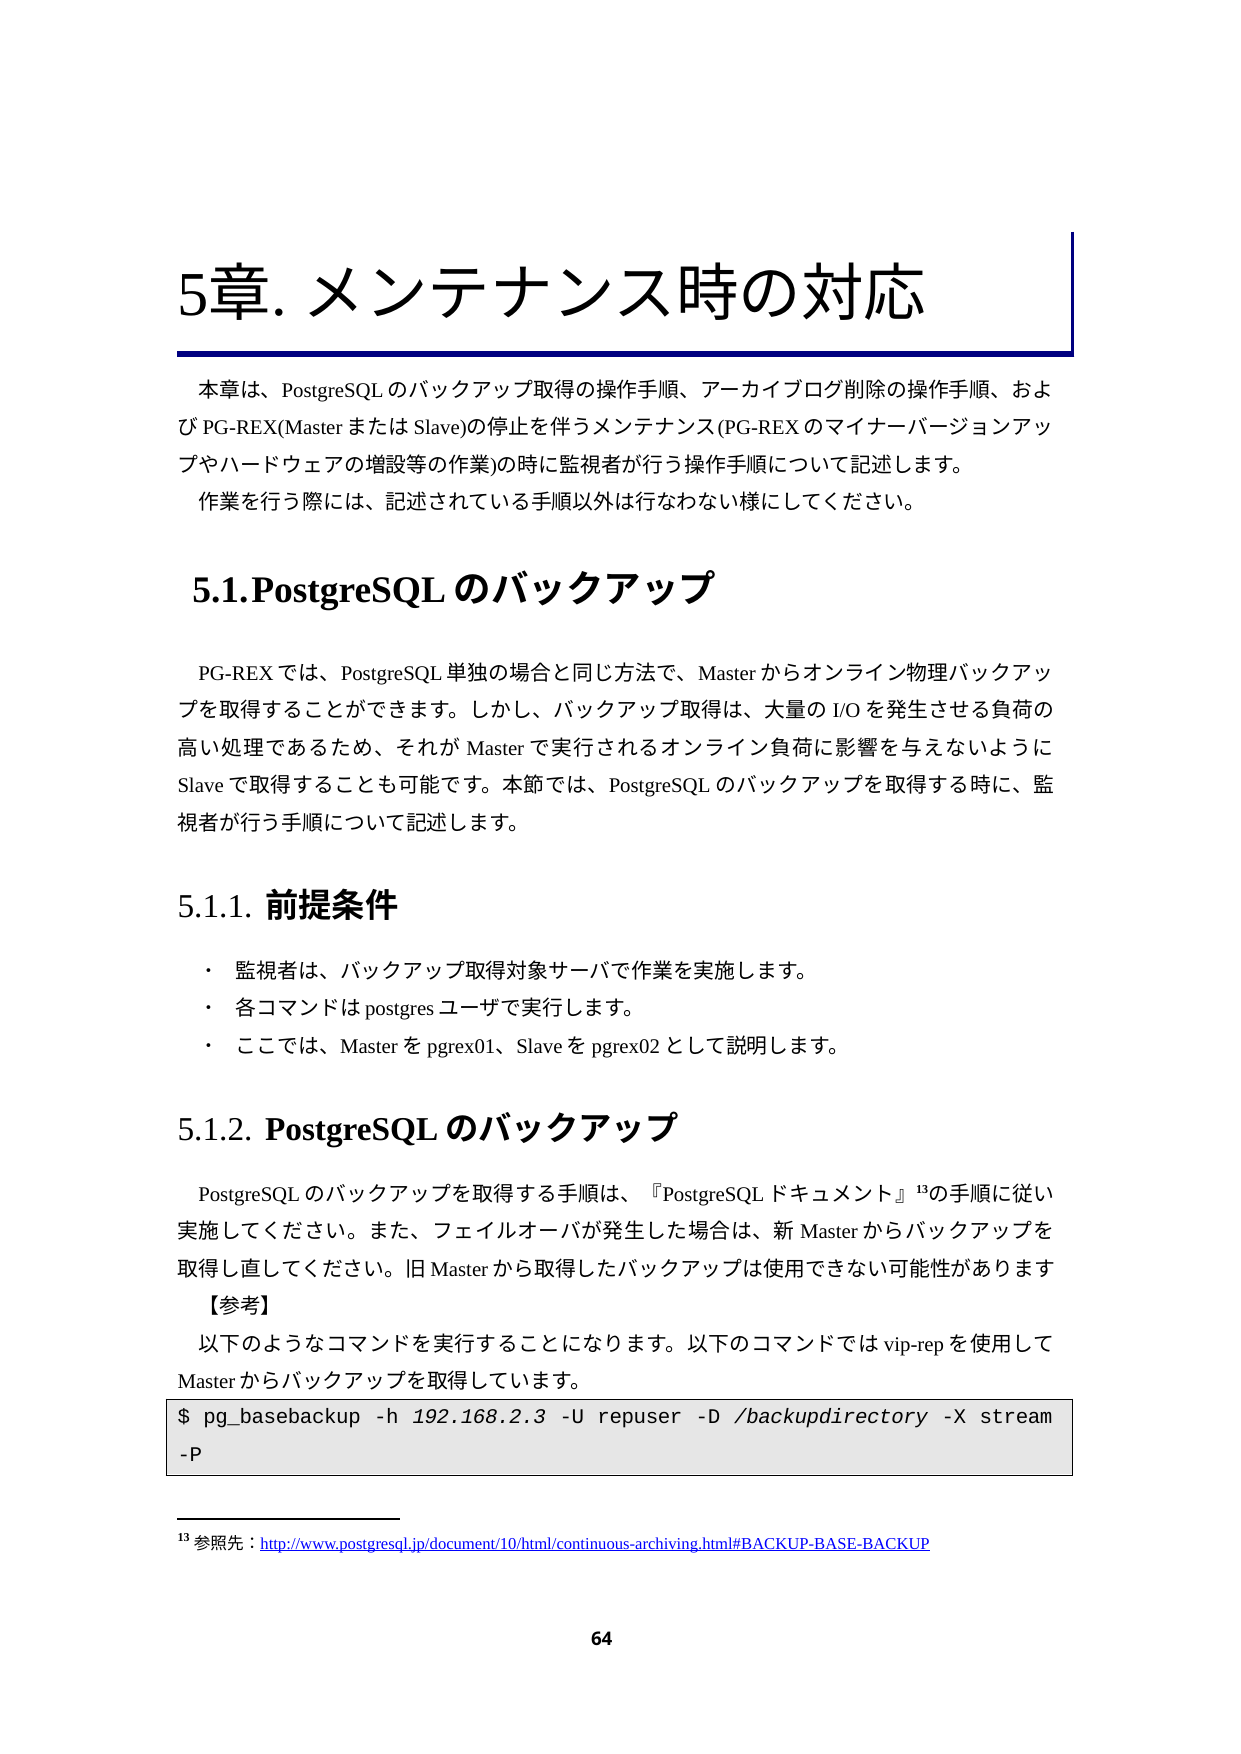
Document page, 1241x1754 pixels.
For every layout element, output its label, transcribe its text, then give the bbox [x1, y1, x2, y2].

text 【参考】 [177, 1286, 1054, 1323]
table_header $ pg_basebackup -h 192.168.2.3 -U repuser -D /backupdirectory -X stream -P [167, 1400, 1072, 1474]
text 以下のようなコマンドを実行することになります。以下のコマンドではvip-repを使用してMasterからバックアップを取得しています。 [177, 1323, 1054, 1398]
list ここでは、Masterをpgrex01、Slaveをpgrex02として説明します。 [198, 1026, 1054, 1063]
list 監視者は、バックアップ取得対象サーバで作業を実施します。 [198, 951, 1054, 988]
list 各コマンドはpostgresユーザで実行します。 [198, 988, 1054, 1026]
text PostgreSQLのバックアップを取得する手順は、『PostgreSQLドキュメント』の手順に従い実施してください。また、フェイルオーバが発生した場合は、新Masterからバックアップを取得し直してください。旧Masterから取得したバックアップは使用できない可能性があります。 [177, 1173, 1054, 1286]
text PG-REXでは、PostgreSQL単独の場合と同じ方法で、Masterからオンライン物理バックアップを取得することができます。しかし、バックアップ取得は、大量のI/Oを発生させる負荷の高い処理であるため、それがMasterで実行されるオンライン負荷に影響を与えないようにSlaveで取得することも可能です。本節では、PostgreSQLのバックアップを取得する時に、監視者が行う手順について記述します。 [177, 653, 1054, 840]
text 本章は、PostgreSQLのバックアップ取得の操作手順、アーカイブログ削除の操作手順、およびPG-REX(MasterまたはSlave)の停止を伴うメンテナンス(PG-REXのマイナーバージョンアップやハードウェアの増設等の作業)の時に監視者が行う操作手順について記述します。 [177, 369, 1054, 482]
subtitle PostgreSQLのバックアップ [177, 1088, 1063, 1163]
subtitle PostgreSQLのバックアップ [192, 548, 1063, 623]
subtitle メンテナンス時の対応 [177, 232, 1071, 351]
text 作業を行う際には、記述されている手順以外は行なわない様にしてください。 [177, 482, 1054, 519]
subtitle 前提条件 [177, 865, 1063, 940]
